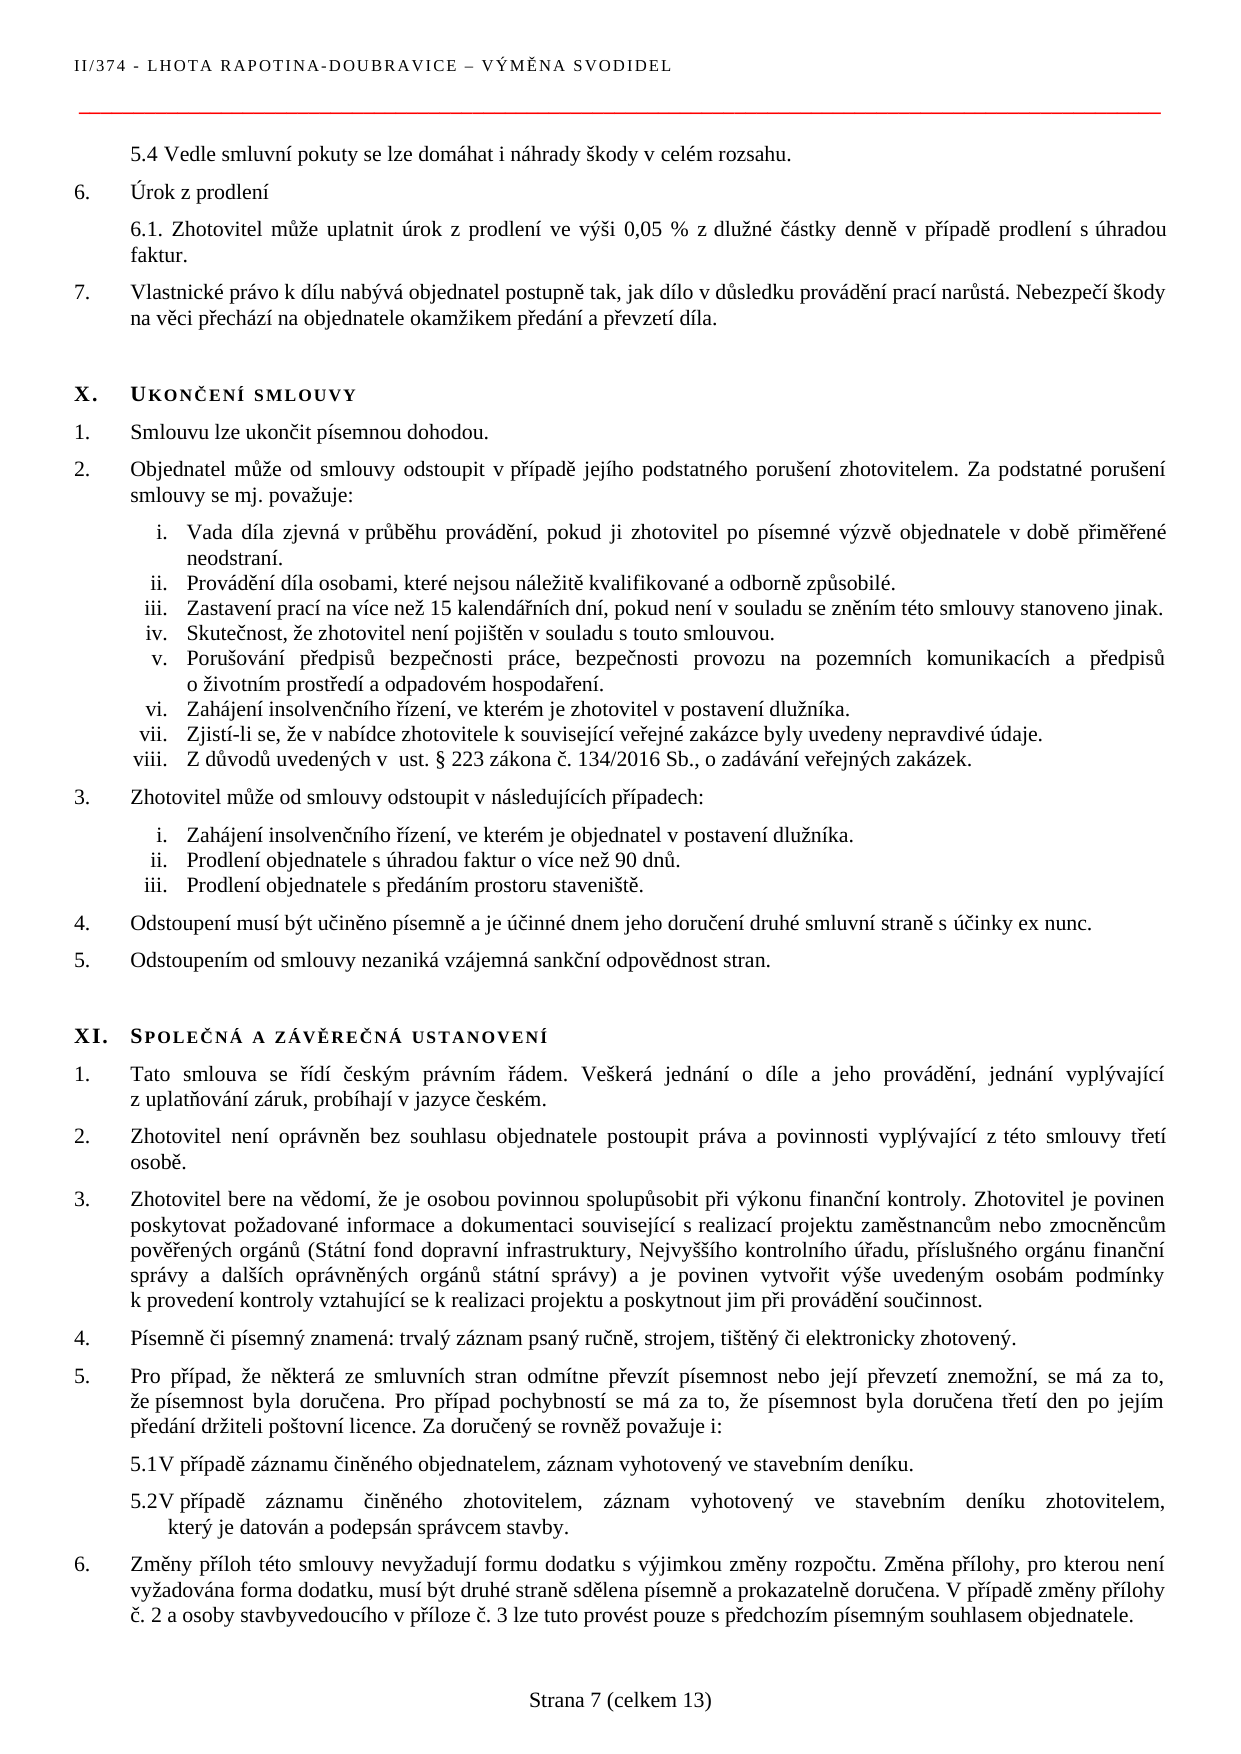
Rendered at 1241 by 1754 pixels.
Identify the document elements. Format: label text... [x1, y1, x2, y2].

list Zjistí-li se, že v nabídce zhotovitele k související veřejné zakázce byly uvedeny nepravdivé údaje. [168, 721, 1167, 746]
list Porušování předpisů bezpečnosti práce, bezpečnosti provozu na pozemních komunikacích a předpisů o životním prostředí a odpadovém hospodaření. [168, 645, 1167, 696]
list Provádění díla osobami, které nejsou náležitě kvalifikované a odborně způsobilé. [168, 570, 1167, 595]
list Z důvodů uvedených v ust. § 223 zákona č. 134/2016 Sb., o zadávání veřejných zakázek. [168, 746, 1167, 771]
list Odstoupením od smlouvy nezaniká vzájemná sankční odpovědnost stran. [74, 947, 1167, 973]
list Změny příloh této smlouvy nevyžadují formu dodatku s výjimkou změny rozpočtu. Změna přílohy, pro kterou není vyžadována forma dodatku, musí být druhé straně sdělena písemně a prokazatelně doručena. V případě změny přílohy č. 2 a osoby stavbyvedoucího v příloze č. 3 lze tuto provést pouze s předchozím písemným souhlasem objednatele. [74, 1551, 1167, 1627]
list Vedle smluvní pokuty se lze domáhat i náhrady škody v celém rozsahu. [130, 141, 1167, 166]
list Písemně či písemný znamená: trvalý záznam psaný ručně, strojem, tištěný či elektronicky zhotovený. [74, 1325, 1167, 1350]
list Zastavení prací na více než 15 kalendářních dní, pokud není v souladu se zněním této smlouvy stanoveno jinak. [168, 595, 1167, 620]
list Ukončení smlouvy [74, 381, 1167, 406]
list Smlouvu lze ukončit písemnou dohodou. [74, 419, 1167, 444]
list Vada díla zjevná v průběhu provádění, pokud ji zhotovitel po písemné výzvě objednatele v době přiměřené neodstraní. [168, 519, 1167, 570]
list Vlastnické právo k dílu nabývá objednatel postupně tak, jak dílo v důsledku provádění prací narůstá. Nebezpečí škody na věci přechází na objednatele okamžikem předání a převzetí díla. [74, 279, 1167, 330]
list Zahájení insolvenčního řízení, ve kterém je objednatel v postavení dlužníka. [168, 822, 1167, 847]
text 6.1. Zhotovitel může uplatnit úrok z prodlení ve výši 0,05 % z dlužné částky denně v případě prodlení s úhradou faktur. [130, 216, 1167, 267]
list Prodlení objednatele s předáním prostoru staveniště. [168, 872, 1167, 897]
list Společná a závěrečná ustanovení [74, 1023, 1167, 1048]
list Zahájení insolvenčního řízení, ve kterém je zhotovitel v postavení dlužníka. [168, 696, 1167, 721]
list Tato smlouva se řídí českým právním řádem. Veškerá jednání o díle a jeho provádění, jednání vyplývající z uplatňování záruk, probíhají v jazyce českém. [74, 1061, 1167, 1111]
list Zhotovitel není oprávněn bez souhlasu objednatele postoupit práva a povinnosti vyplývající z této smlouvy třetí osobě. [74, 1123, 1167, 1174]
list Odstoupení musí být učiněno písemně a je účinné dnem jeho doručení druhé smluvní straně s účinky ex nunc. [74, 910, 1167, 935]
list Skutečnost, že zhotovitel není pojištěn v souladu s touto smlouvou. [168, 620, 1167, 645]
list V případě záznamu činěného zhotovitelem, záznam vyhotovený ve stavebním deníku zhotovitelem, který je datován a podepsán správcem stavby. [130, 1488, 1167, 1539]
list Zhotovitel může od smlouvy odstoupit v následujících případech: [74, 784, 1167, 809]
list Úrok z prodlení [74, 179, 1167, 204]
list V případě záznamu činěného objednatelem, záznam vyhotovený ve stavebním deníku. [130, 1451, 1167, 1476]
list Zhotovitel bere na vědomí, že je osobou povinnou spolupůsobit při výkonu finanční kontroly. Zhotovitel je povinen poskytovat požadované informace a dokumentaci související s realizací projektu zaměstnancům nebo zmocněncům pověřených orgánů (Státní fond dopravní infrastruktury, Nejvyššího kontrolního úřadu, příslušného orgánu finanční správy a dalších oprávněných orgánů státní správy) a je povinen vytvořit výše uvedeným osobám podmínky k provedení kontroly vztahující se k realizaci projektu a poskytnout jim při provádění součinnost. [74, 1186, 1167, 1312]
list Prodlení objednatele s úhradou faktur o více než 90 dnů. [168, 847, 1167, 872]
list Objednatel může od smlouvy odstoupit v případě jejího podstatného porušení zhotovitelem. Za podstatné porušení smlouvy se mj. považuje: [74, 456, 1167, 507]
list Pro případ, že některá ze smluvních stran odmítne převzít písemnost nebo její převzetí znemožní, se má za to, že písemnost byla doručena. Pro případ pochybností se má za to, že písemnost byla doručena třetí den po jejím předání držiteli poštovní licence. Za doručený se rovněž považuje i: [74, 1363, 1167, 1438]
